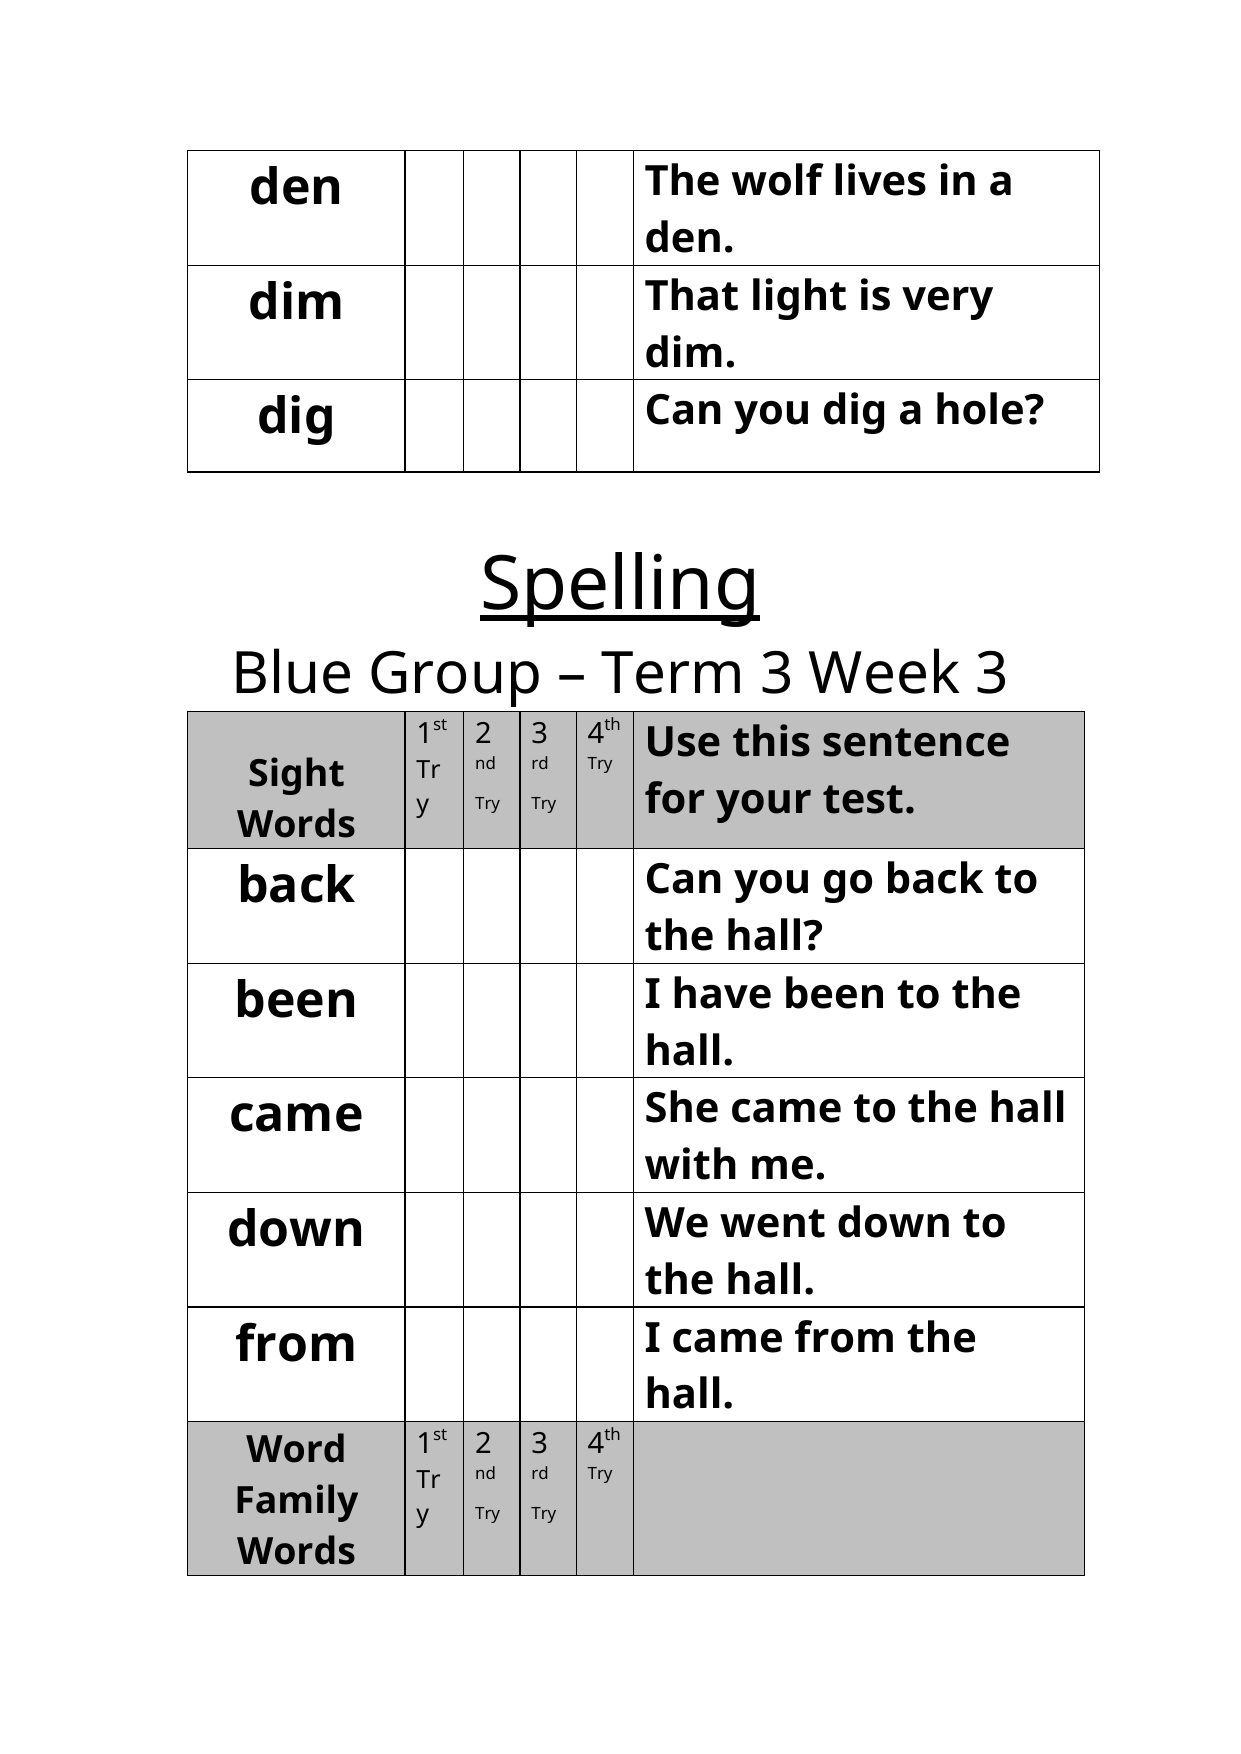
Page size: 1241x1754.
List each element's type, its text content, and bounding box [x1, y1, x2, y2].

table_cell den [188, 151, 404, 264]
table_cell I have been to the hall. [634, 964, 1084, 1077]
table_cell [521, 964, 576, 1077]
table_cell [577, 380, 633, 471]
table_cell [521, 849, 576, 963]
table_cell [577, 1078, 633, 1192]
table_cell Can you dig a hole? [634, 380, 1099, 471]
table_cell [406, 964, 463, 1077]
table_cell [406, 1308, 463, 1421]
table_header 3rd Try [521, 712, 576, 848]
table_cell [464, 1308, 519, 1421]
table_cell [406, 380, 463, 471]
table_cell [521, 380, 576, 471]
table_cell [521, 1308, 576, 1421]
table_cell [577, 1193, 633, 1306]
table_header Use this sentence for your test. [634, 712, 1084, 848]
table_header 4th Try [577, 712, 633, 848]
table_cell down [188, 1193, 404, 1306]
table_cell The wolf lives in a den. [634, 151, 1099, 264]
table_cell That light is very dim. [634, 266, 1099, 379]
table_cell [464, 380, 519, 471]
table_cell We went down to the hall. [634, 1193, 1084, 1306]
table_cell [406, 151, 463, 264]
table_cell [464, 1078, 519, 1192]
table_cell 4th Try [577, 1422, 633, 1575]
table_cell 2nd Try [464, 1422, 519, 1575]
table_cell I came from the hall. [634, 1308, 1084, 1421]
table_cell [464, 849, 519, 963]
table_cell Word Family Words [188, 1422, 404, 1575]
table_cell been [188, 964, 404, 1077]
table_cell [521, 151, 576, 264]
table_cell came [188, 1078, 404, 1192]
table_cell dig [188, 380, 404, 471]
table_cell [464, 964, 519, 1077]
table_cell dim [188, 266, 404, 379]
table_cell [577, 1308, 633, 1421]
table_header 2nd Try [464, 712, 519, 848]
table_cell [464, 1193, 519, 1306]
table_cell 3rd Try [521, 1422, 576, 1575]
table_cell from [188, 1308, 404, 1421]
table_cell [521, 266, 576, 379]
table_header 1st Try [406, 712, 463, 848]
table_cell [406, 1078, 463, 1192]
table_cell [406, 849, 463, 963]
table_cell [634, 1422, 1084, 1575]
table_cell Can you go back to the hall? [634, 849, 1084, 963]
table_cell [521, 1078, 576, 1192]
table_cell back [188, 849, 404, 963]
table_header Sight Words [188, 712, 404, 848]
text Spelling [187, 529, 1053, 631]
table_cell [464, 151, 519, 264]
table_cell She came to the hall with me. [634, 1078, 1084, 1192]
table_cell [464, 266, 519, 379]
table_cell 1st Try [406, 1422, 463, 1575]
table_cell [577, 964, 633, 1077]
table_cell [521, 1193, 576, 1306]
table_cell [577, 266, 633, 379]
table_cell [577, 151, 633, 264]
title Blue Group – Term 3 Week 3 [187, 631, 1053, 711]
table_cell [406, 1193, 463, 1306]
table_cell [406, 266, 463, 379]
table_cell [577, 849, 633, 963]
